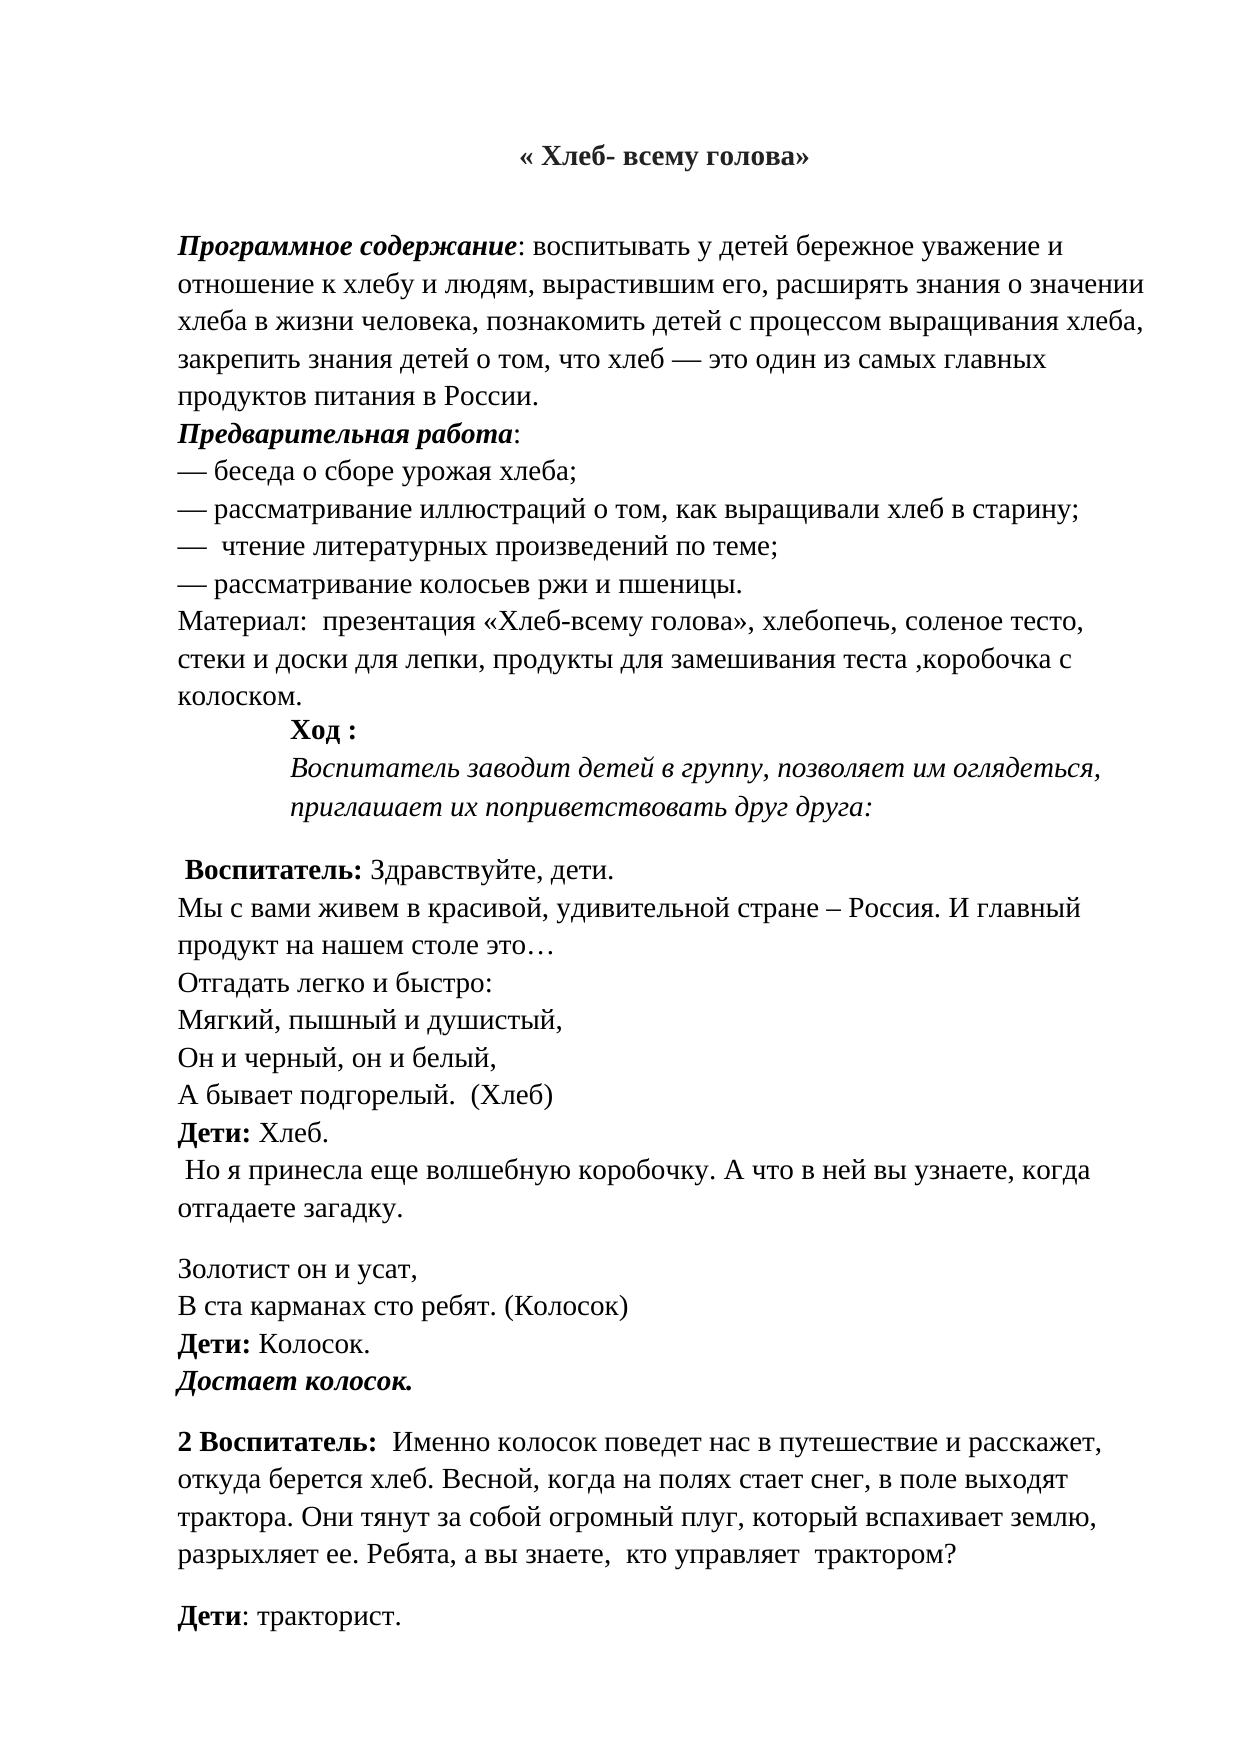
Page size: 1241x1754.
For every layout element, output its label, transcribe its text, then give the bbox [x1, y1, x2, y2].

text Мы с вами живем в красивой, удивительной стране – Россия. И главный продукт на нашем столе это… [177, 886, 1152, 961]
text — беседа о сборе урожая хлеба; [177, 449, 1152, 487]
list Воспитатель заводит детей в группу, позволяет им оглядеться, приглашает их поприветствовать друг друга: [290, 750, 1152, 822]
text Программное содержание: воспитывать у детей бережное уважение и отношение к хлебу и людям, вырастившим его, расширять знания о значении хлеба в жизни человека, познакомить детей с процессом выращивания хлеба, закрепить знания детей о том, что хлеб — это один из самых главных продуктов питания в России. [177, 224, 1152, 412]
text — рассматривание колосьев ржи и пшеницы. [177, 562, 1152, 599]
text Достает колосок. [177, 1359, 1152, 1397]
text Золотист он и усат, [177, 1247, 1152, 1284]
text Но я принесла еще волшебную коробочку. А что в ней вы узнаете, когда отгадаете загадку. [177, 1148, 1152, 1223]
text — чтение литературных произведений по теме; [177, 524, 1152, 562]
text А бывает подгорелый. (Хлеб) [177, 1073, 1152, 1111]
text Дети: тракторист. [177, 1594, 1152, 1631]
text Материал: презентация «Хлеб-всему голова», хлебопечь, соленое тесто, стеки и доски для лепки, продукты для замешивания теста ,коробочка с колоском. [177, 599, 1152, 712]
text Дети: Колосок. [177, 1322, 1152, 1359]
text В ста карманах сто ребят. (Колосок) [177, 1284, 1152, 1322]
text 2 Воспитатель: Именно колосок поведет нас в путешествие и расскажет, откуда берется хлеб. Весной, когда на полях стает снег, в поле выходят трактора. Они тянут за собой огромный плуг, который вспахивает землю, разрыхляет ее. Ребята, а вы знаете, кто управляет трактором? [177, 1420, 1152, 1570]
text Предварительная работа: [177, 412, 1152, 449]
text Отгадать легко и быстро: [177, 961, 1152, 998]
list Ход : [290, 712, 1152, 745]
text Мягкий, пышный и душистый, [177, 998, 1152, 1036]
text Он и черный, он и белый, [177, 1036, 1152, 1073]
text Воспитатель: Здравствуйте, дети. [177, 848, 1152, 886]
text — рассматривание иллюстраций о том, как выращивали хлеб в старину; [177, 487, 1152, 524]
text « Хлеб- всему голова» [177, 118, 1152, 171]
text Дети: Хлеб. [177, 1111, 1152, 1148]
